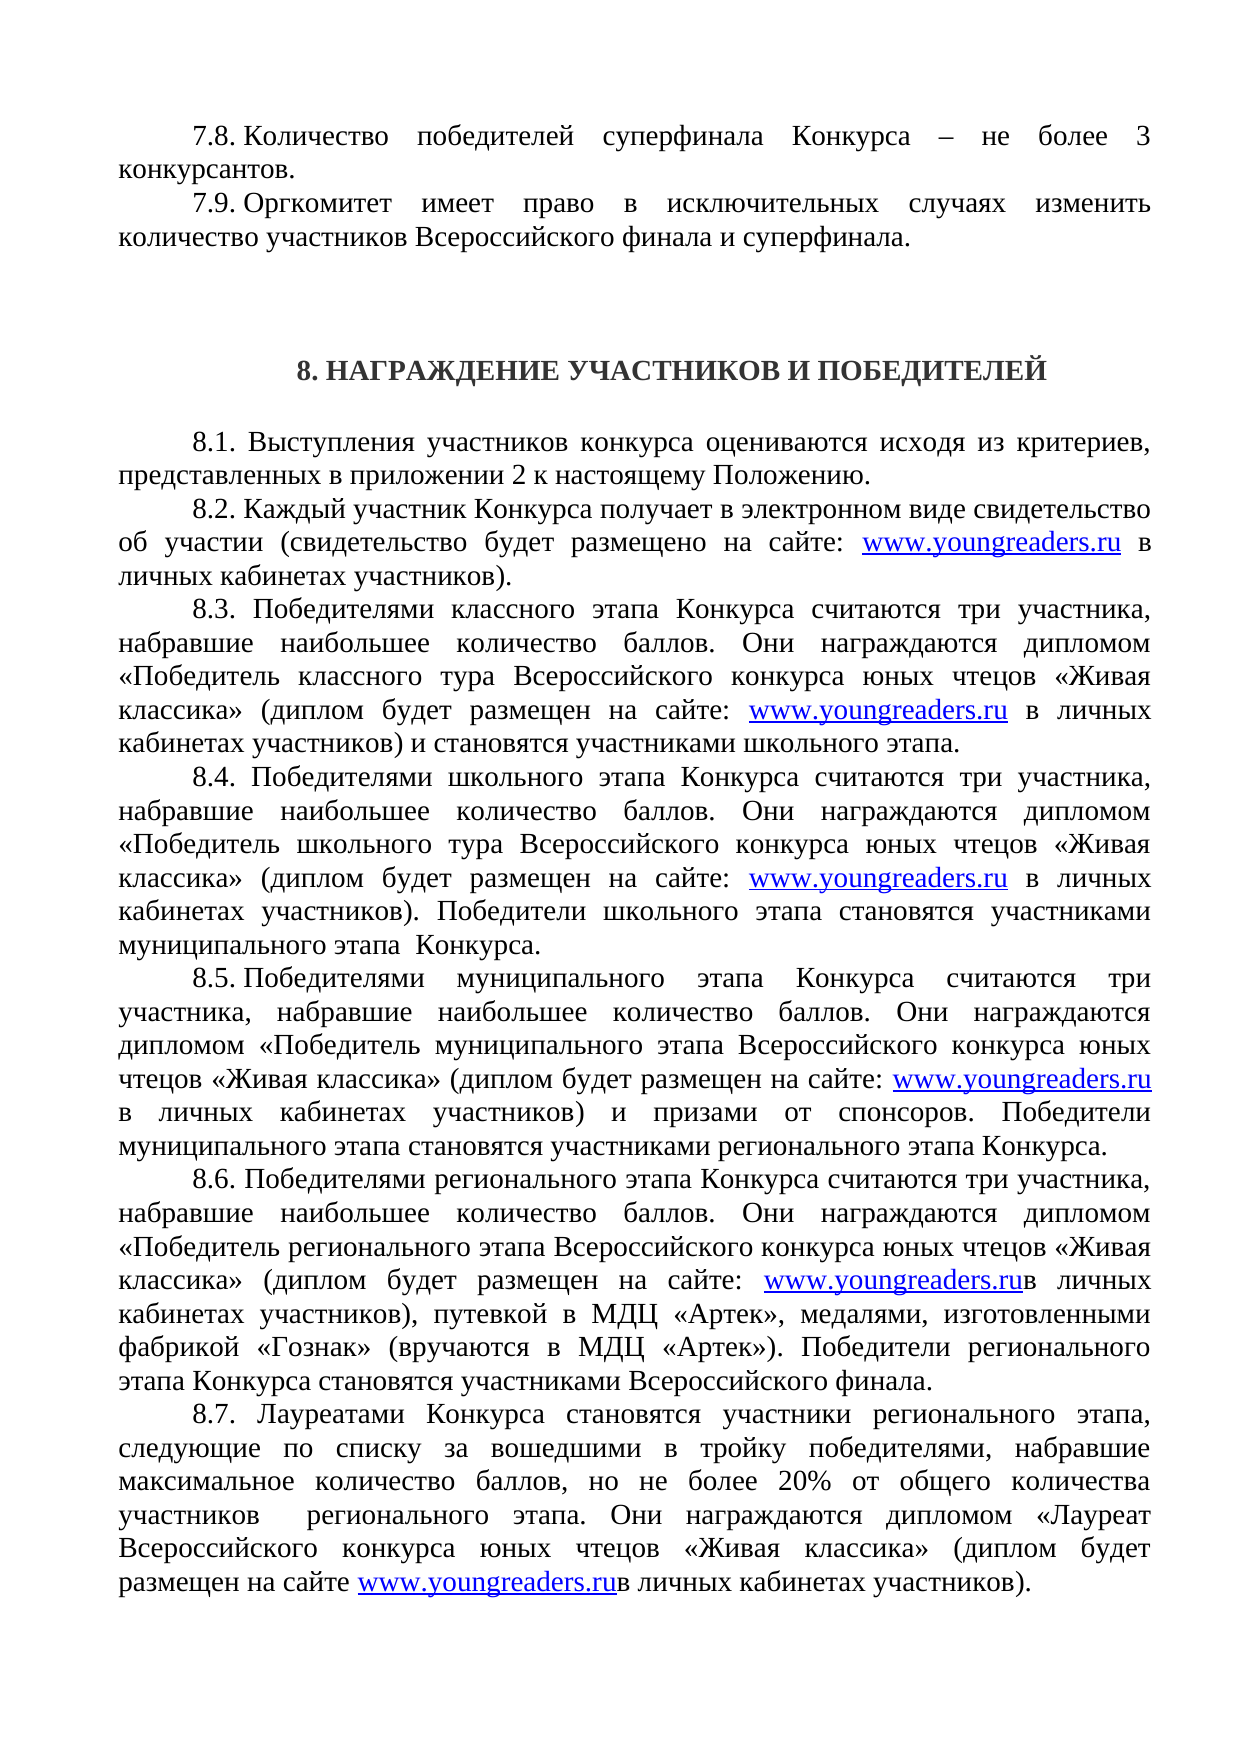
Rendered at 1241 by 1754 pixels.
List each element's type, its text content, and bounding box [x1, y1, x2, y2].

text 8.2. Каждый участник Конкурса получает в электронном виде свидетельство об участии (свидетельство будет размещено на сайте: www.youngreaders.ru в личных кабинетах участников). [118, 491, 1152, 591]
text 8. НАГРАЖДЕНИЕ УЧАСТНИКОВ И ПОБЕДИТЕЛЕЙ [118, 353, 1152, 386]
text 8.3. Победителями классного этапа Конкурса считаются три участника, набравшие наибольшее количество баллов. Они награждаются дипломом «Победитель классного тура Всероссийского конкурса юных чтецов «Живая классика» (диплом будет размещен на сайте: www.youngreaders.ru в личных кабинетах участников) и становятся участниками школьного этапа. [118, 591, 1152, 759]
text 8.4. Победителями школьного этапа Конкурса считаются три участника, набравшие наибольшее количество баллов. Они награждаются дипломом «Победитель школьного тура Всероссийского конкурса юных чтецов «Живая классика» (диплом будет размещен на сайте: www.youngreaders.ru в личных кабинетах участников). Победители школьного этапа становятся участниками муниципального этапа Конкурса. [118, 759, 1152, 960]
text 8.6. Победителями регионального этапа Конкурса считаются три участника, набравшие наибольшее количество баллов. Они награждаются дипломом «Победитель регионального этапа Всероссийского конкурса юных чтецов «Живая классика» (диплом будет размещен на сайте: www.youngreaders.ruв личных кабинетах участников), путевкой в МДЦ «Артек», медалями, изготовленными фабрикой «Гознак» (вручаются в МДЦ «Артек»). Победители регионального этапа Конкурса становятся участниками Всероссийского финала. [118, 1162, 1152, 1396]
text 7.8. Количество победителей суперфинала Конкурса – не более 3 конкурсантов. [118, 118, 1152, 185]
text 8.1. Выступления участников конкурса оцениваются исходя из критериев, представленных в приложении 2 к настоящему Положению. [118, 424, 1152, 491]
text 8.7. Лауреатами Конкурса становятся участники регионального этапа, следующие по списку за вошедшими в тройку победителями, набравшие максимальное количество баллов, но не более 20% от общего количества участников регионального этапа. Они награждаются дипломом «Лауреат Всероссийского конкурса юных чтецов «Живая классика» (диплом будет размещен на сайте www.youngreaders.ruв личных кабинетах участников). [118, 1396, 1152, 1598]
text 7.9. Оргкомитет имеет право в исключительных случаях изменить количество участников Всероссийского финала и суперфинала. [118, 185, 1152, 252]
text 8.5. Победителями муниципального этапа Конкурса считаются три участника, набравшие наибольшее количество баллов. Они награждаются дипломом «Победитель муниципального этапа Всероссийского конкурса юных чтецов «Живая классика» (диплом будет размещен на сайте: www.youngreaders.ru в личных кабинетах участников) и призами от спонсоров. Победители муниципального этапа становятся участниками регионального этапа Конкурса. [118, 960, 1152, 1162]
